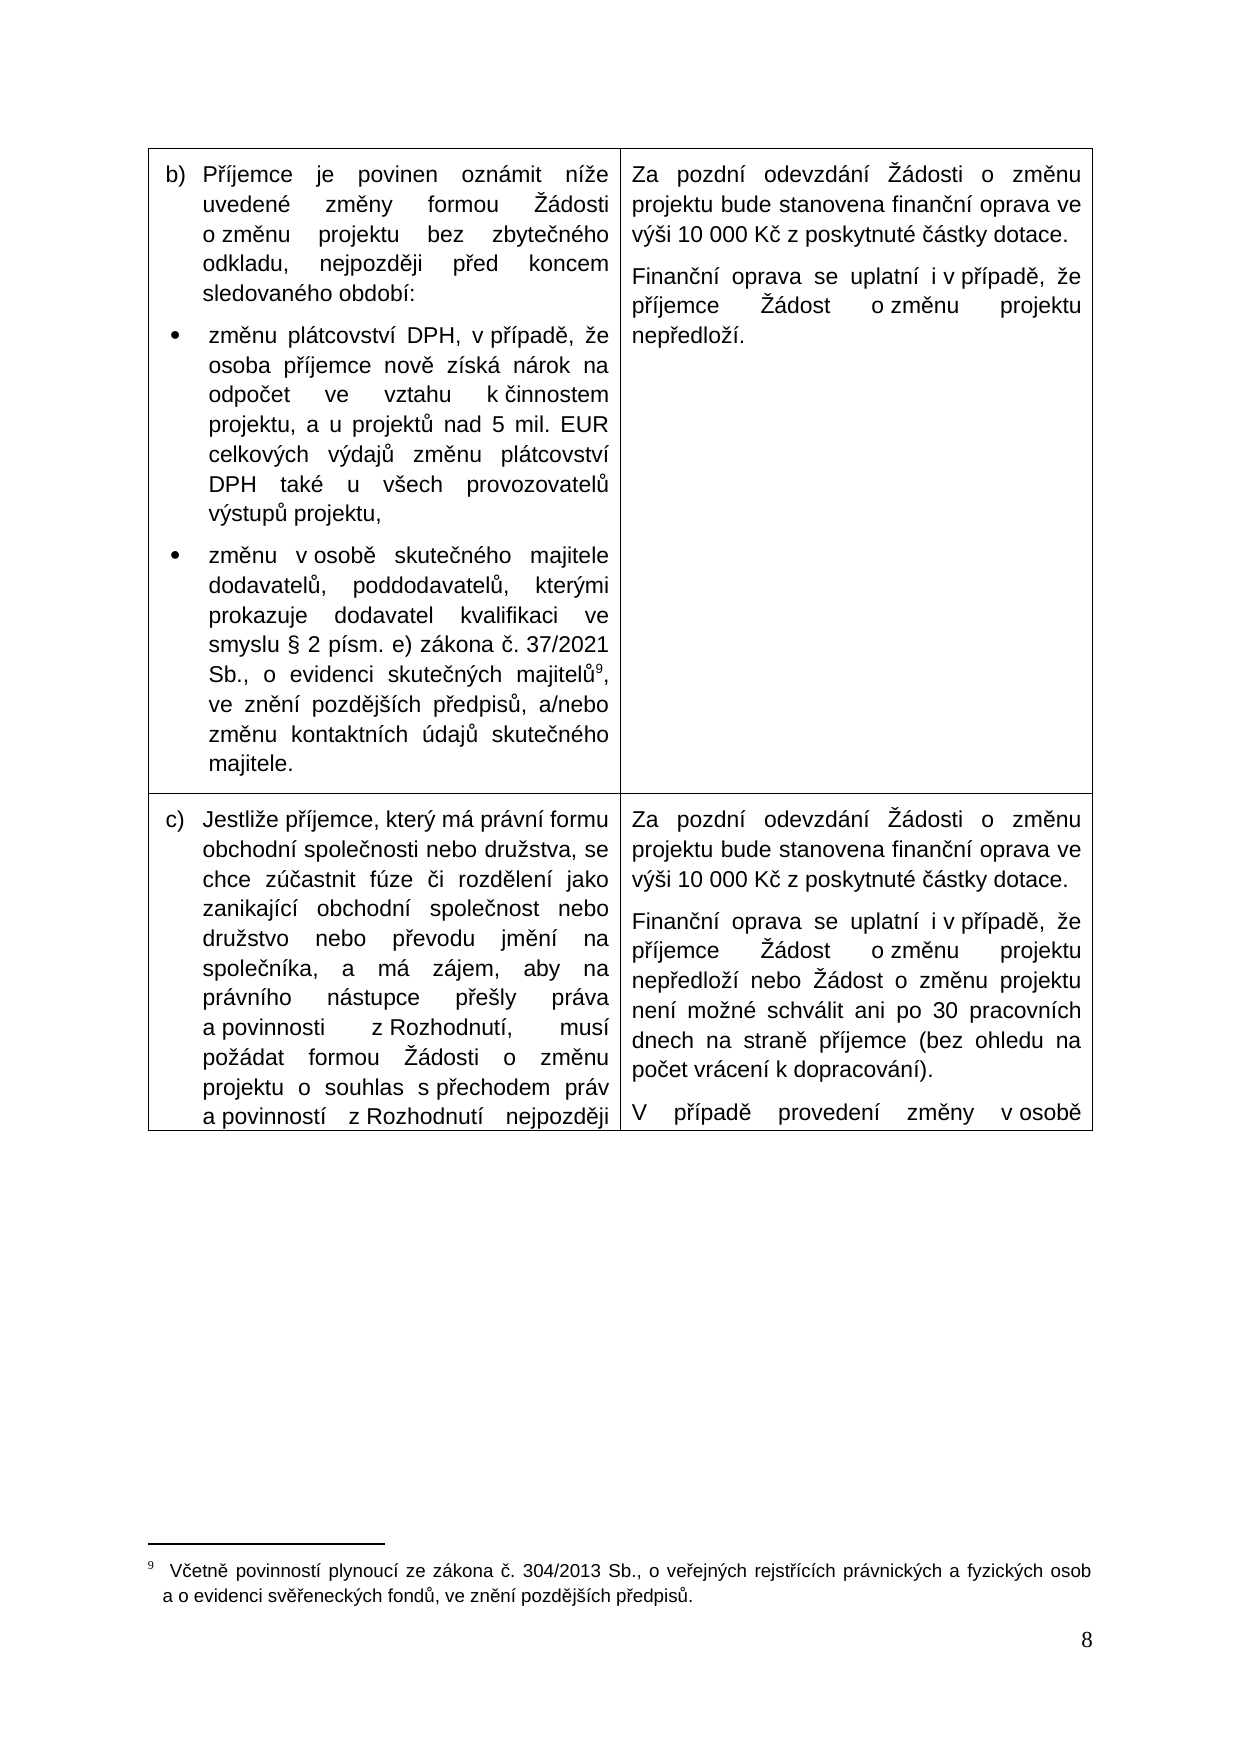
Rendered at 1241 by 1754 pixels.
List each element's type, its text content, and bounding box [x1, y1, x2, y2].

table_cell Za pozdní odevzdání Žádosti o změnu projektu bude stanovena finanční oprava ve výši 10 000 Kč z poskytnuté částky dotace. Finanční oprava se uplatní i v případě, že příjemce Žádost o změnu projektu nepředloží nebo Žádost o změnu projektu není možné schválit ani po 30 pracovních dnech na straně příjemce (bez ohledu na počet vrácení k dopracování). V případě provedení změny v osobě příjemce přes nesouhlas poskytovatele dotace bude stanovena finanční oprava ve výši 100 % částky poskytnuté dotace. [621, 794, 1092, 1129]
table_cell Jestliže příjemce, který má právní formu obchodní společnosti nebo družstva, se chce zúčastnit fúze či rozdělení jako zanikající obchodní společnost nebo družstvo nebo převodu jmění na společníka, a má zájem, aby na právního nástupce přešly práva a povinnosti z Rozhodnutí, musí požádat formou Žádosti o změnu projektu o souhlas s přechodem práv a povinností z Rozhodnutí nejpozději 60 dnů přede dnem zveřejnění projektu fúze, rozdělení nebo převodu jmění na společníka. [149, 794, 620, 1129]
table_cell Příjemce je povinen oznámit níže uvedené změny formou Žádosti o změnu projektu bez zbytečného odkladu, nejpozději před koncem sledovaného období: změnu plátcovství DPH, v případě, že osoba příjemce nově získá nárok na odpočet ve vztahu k činnostem projektu, a u projektů nad 5 mil. EUR celkových výdajů změnu plátcovství DPH také u všech provozovatelů výstupů projektu, změnu v osobě skutečného majitele dodavatelů, poddodavatelů, kterými prokazuje dodavatel kvalifikaci ve smyslu § 2 písm. e) zákona č. 37/2021 Sb., o evidenci skutečných majitelů, ve znění pozdějších předpisů, a/nebo změnu kontaktních údajů skutečného majitele. [149, 149, 620, 793]
table_cell Za pozdní odevzdání Žádosti o změnu projektu bude stanovena finanční oprava ve výši 10 000 Kč z poskytnuté částky dotace. Finanční oprava se uplatní i v případě, že příjemce Žádost o změnu projektu nepředloží. [621, 149, 1092, 793]
